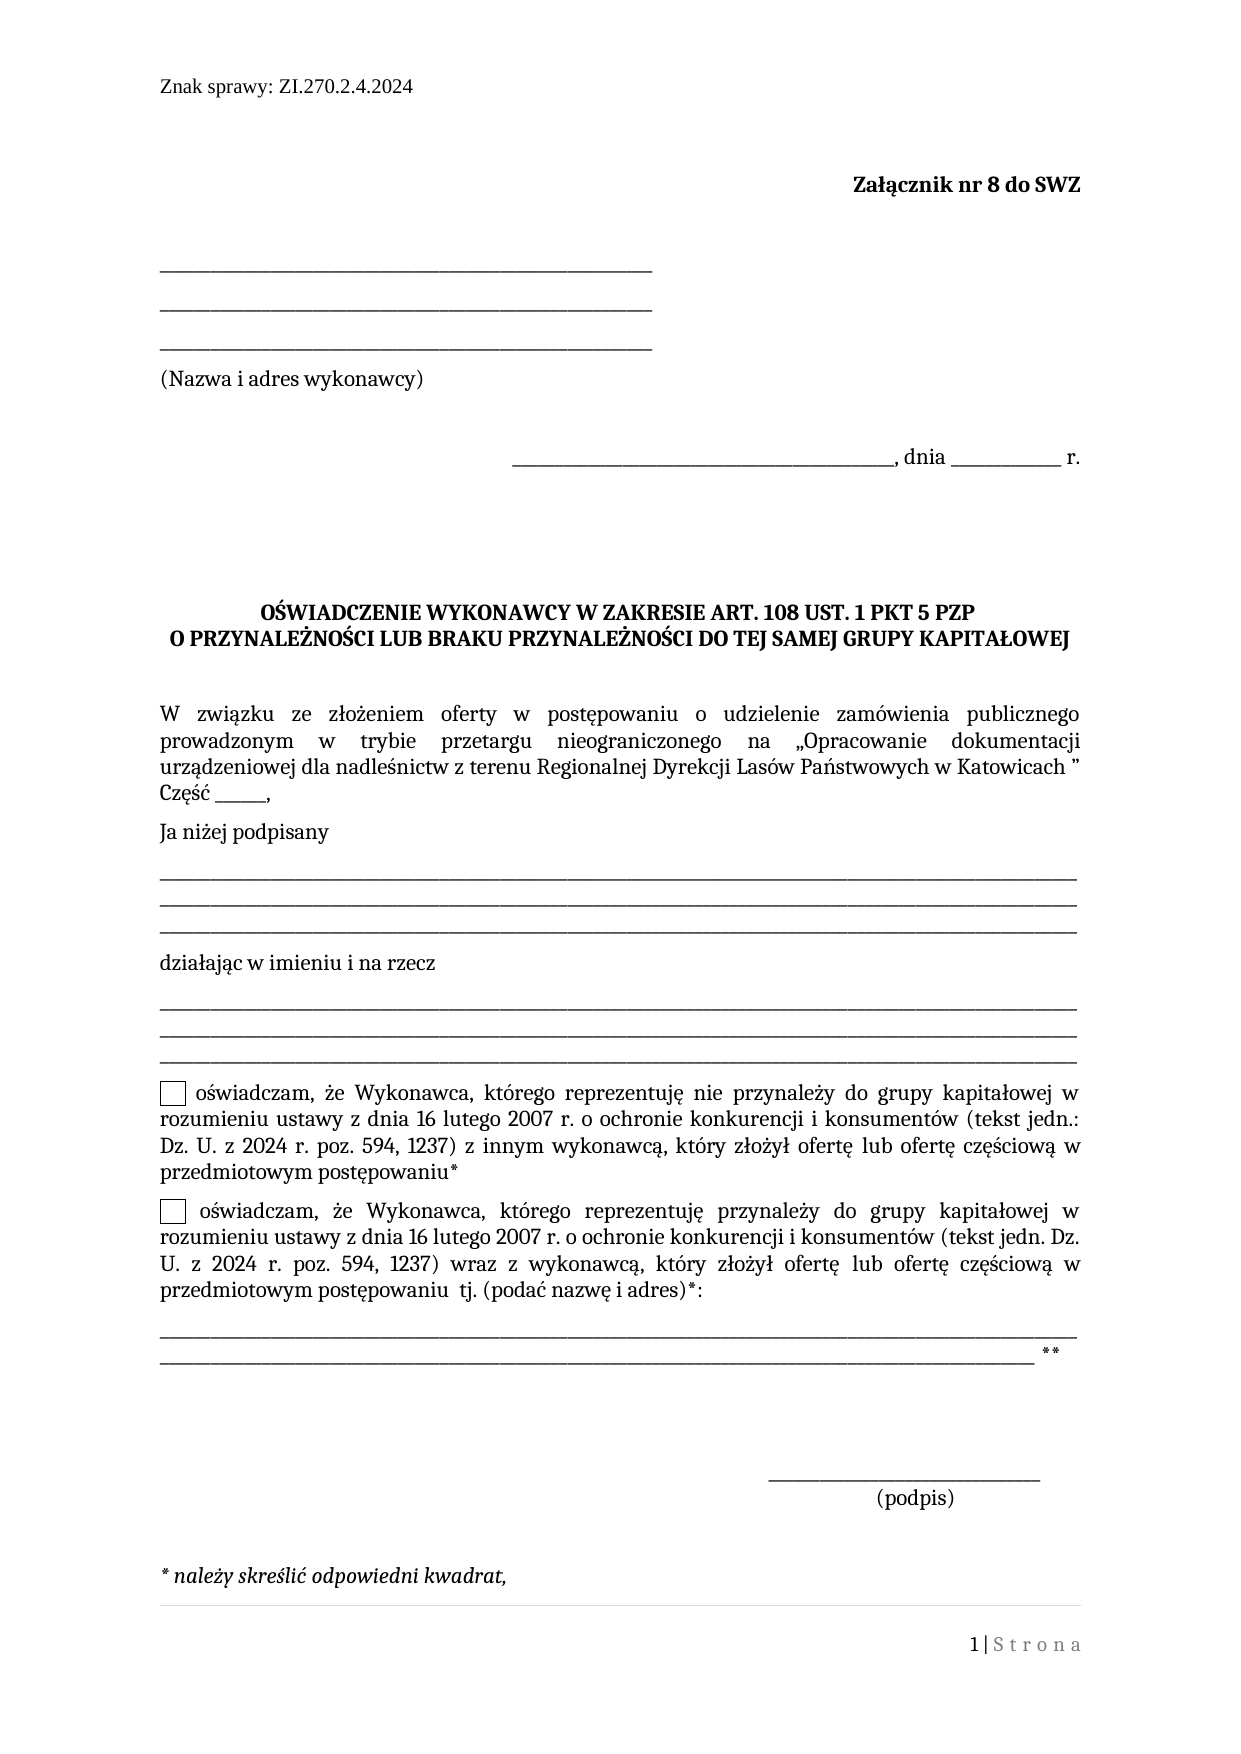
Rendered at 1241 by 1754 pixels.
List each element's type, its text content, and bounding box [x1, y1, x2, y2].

text * należy skreślić odpowiedni kwadrat, [159, 1563, 1081, 1589]
text oświadczam, że Wykonawca, którego reprezentuję przynależy do grupy kapitałowej w rozumieniu ustawy z dnia 16 lutego 2007 r. o ochronie konkurencji i konsumentów (tekst jedn. Dz. U. z 2024 r. poz. 594, 1237) wraz z wykonawcą, który złożył ofertę lub ofertę częściową w przedmiotowym postępowaniu tj. (podać nazwę i adres)*: [159, 1198, 1081, 1303]
text oświadczam, że Wykonawca, którego reprezentuję nie przynależy do grupy kapitałowej w rozumieniu ustawy z dnia 16 lutego 2007 r. o ochronie konkurencji i konsumentów (tekst jedn.: Dz. U. z 2024 r. poz. 594, 1237) z innym wykonawcą, który złożył ofertę lub ofertę częściową w przedmiotowym postępowaniu* [159, 1080, 1081, 1185]
text Załącznik nr 8 do SWZ [159, 172, 1081, 198]
text ________________________________ (podpis) [750, 1458, 1081, 1511]
text Ja niżej podpisany [159, 819, 1081, 845]
text ____________________________________________________________________________________________________________________________________________________________________________________________________________________________________________________________________________________________________________________________________ [159, 988, 1081, 1067]
text __________________________________________________________ [159, 288, 1081, 315]
text (Nazwa i adres wykonawcy) [159, 366, 1081, 393]
text W związku ze złożeniem oferty w postępowaniu o udzielenie zamówienia publicznego prowadzonym w trybie przetargu nieograniczonego na „Opracowanie dokumentacji urządzeniowej dla nadleśnictw z terenu Regionalnej Dyrekcji Lasów Państwowych w Katowicach ” Część ______, [159, 701, 1081, 806]
text ____________________________________________________________________________________________________________________________________________________________________________________________________________________________________________________________________________________________________________________________________ [159, 858, 1081, 937]
text __________________________________________________________ [159, 327, 1081, 354]
text ___________________________________________________________________________________________________________________________________________________________________________________________________________________ ** [159, 1316, 1081, 1368]
text OŚWIADCZENIE WYKONAWCY W ZAKRESIE ART. 108 UST. 1 PKT 5 PZP O PRZYNALEŻNOŚCI LUB BRAKU PRZYNALEŻNOŚCI DO TEJ SAMEJ GRUPY KAPITAŁOWEJ [159, 599, 1081, 652]
text __________________________________________________________ [159, 250, 1081, 276]
text działając w imieniu i na rzecz [159, 949, 1081, 976]
text _____________________________________________, dnia _____________ r. [159, 444, 1081, 470]
